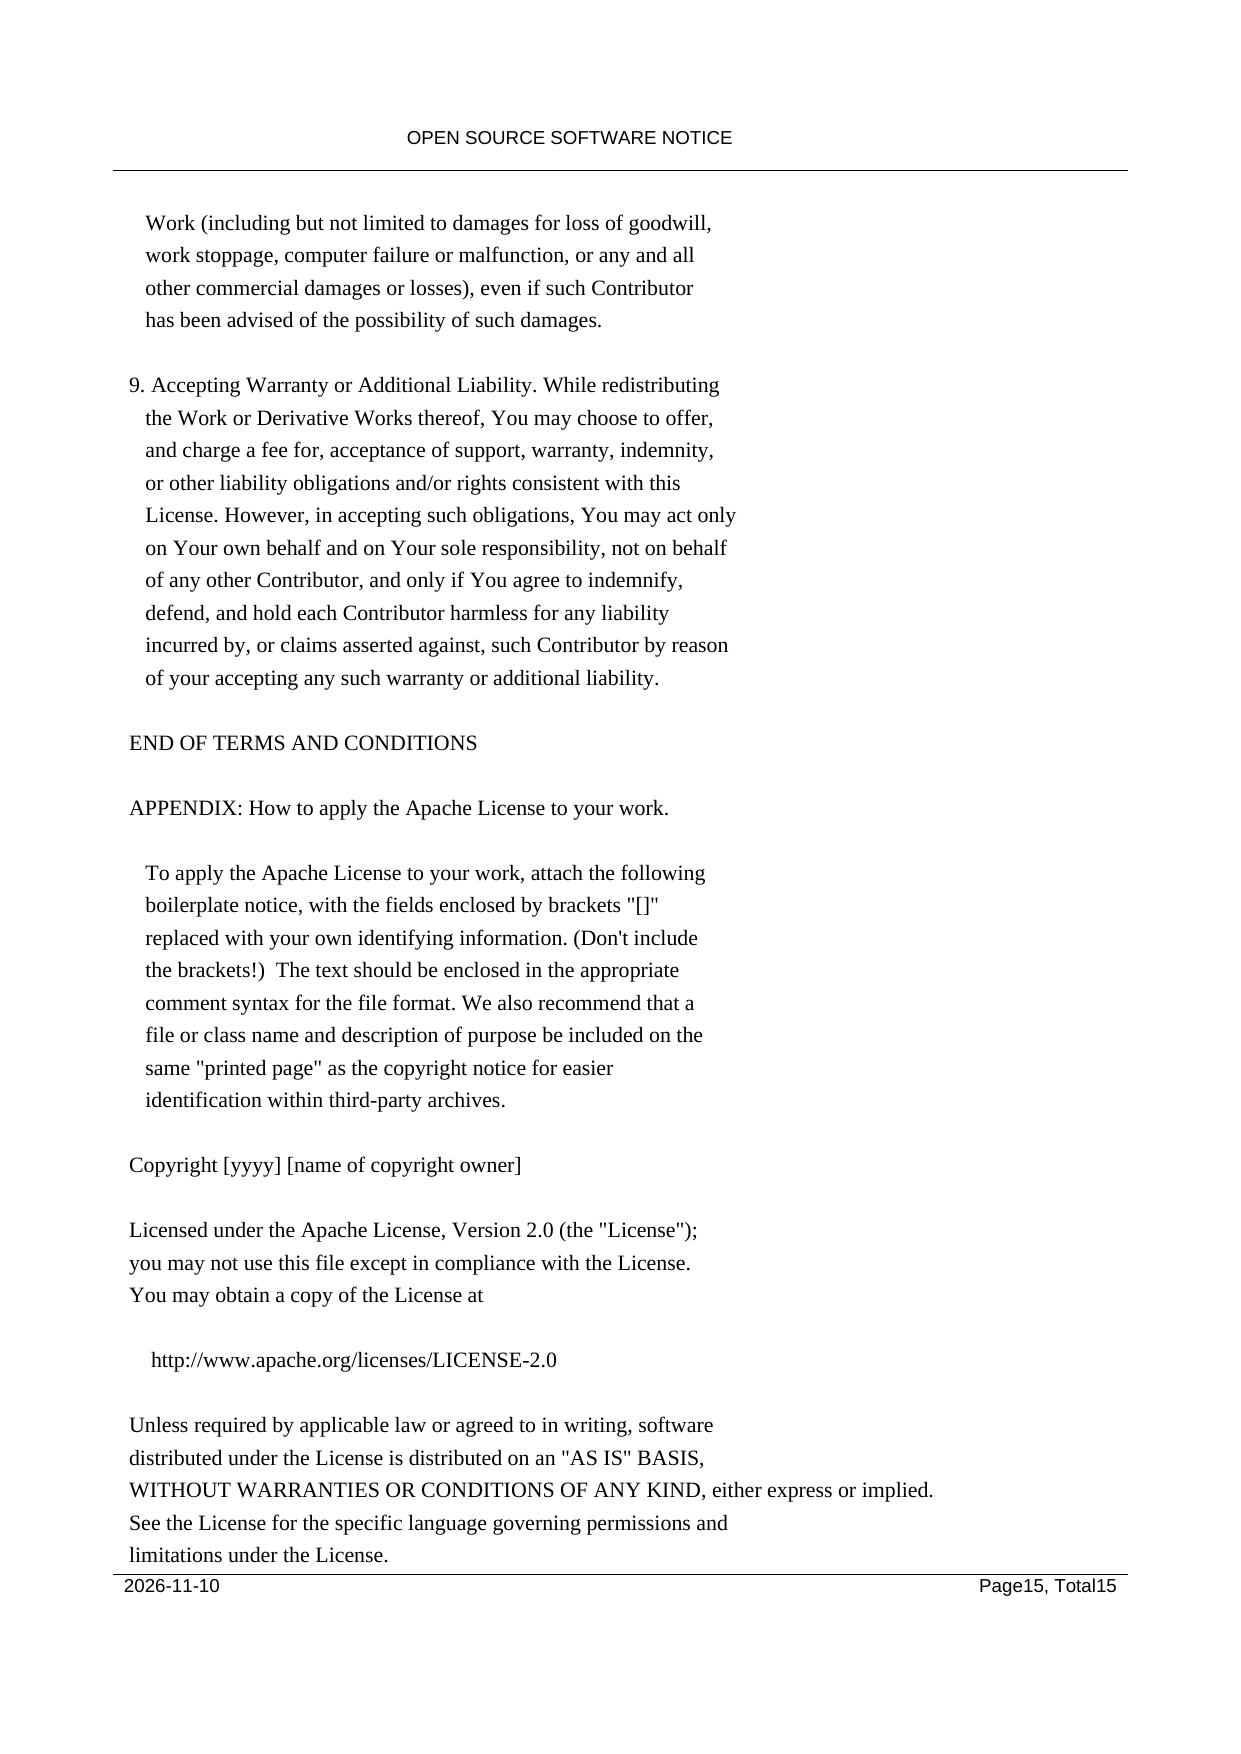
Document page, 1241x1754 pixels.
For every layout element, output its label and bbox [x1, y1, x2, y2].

text [112, 206, 1128, 1571]
